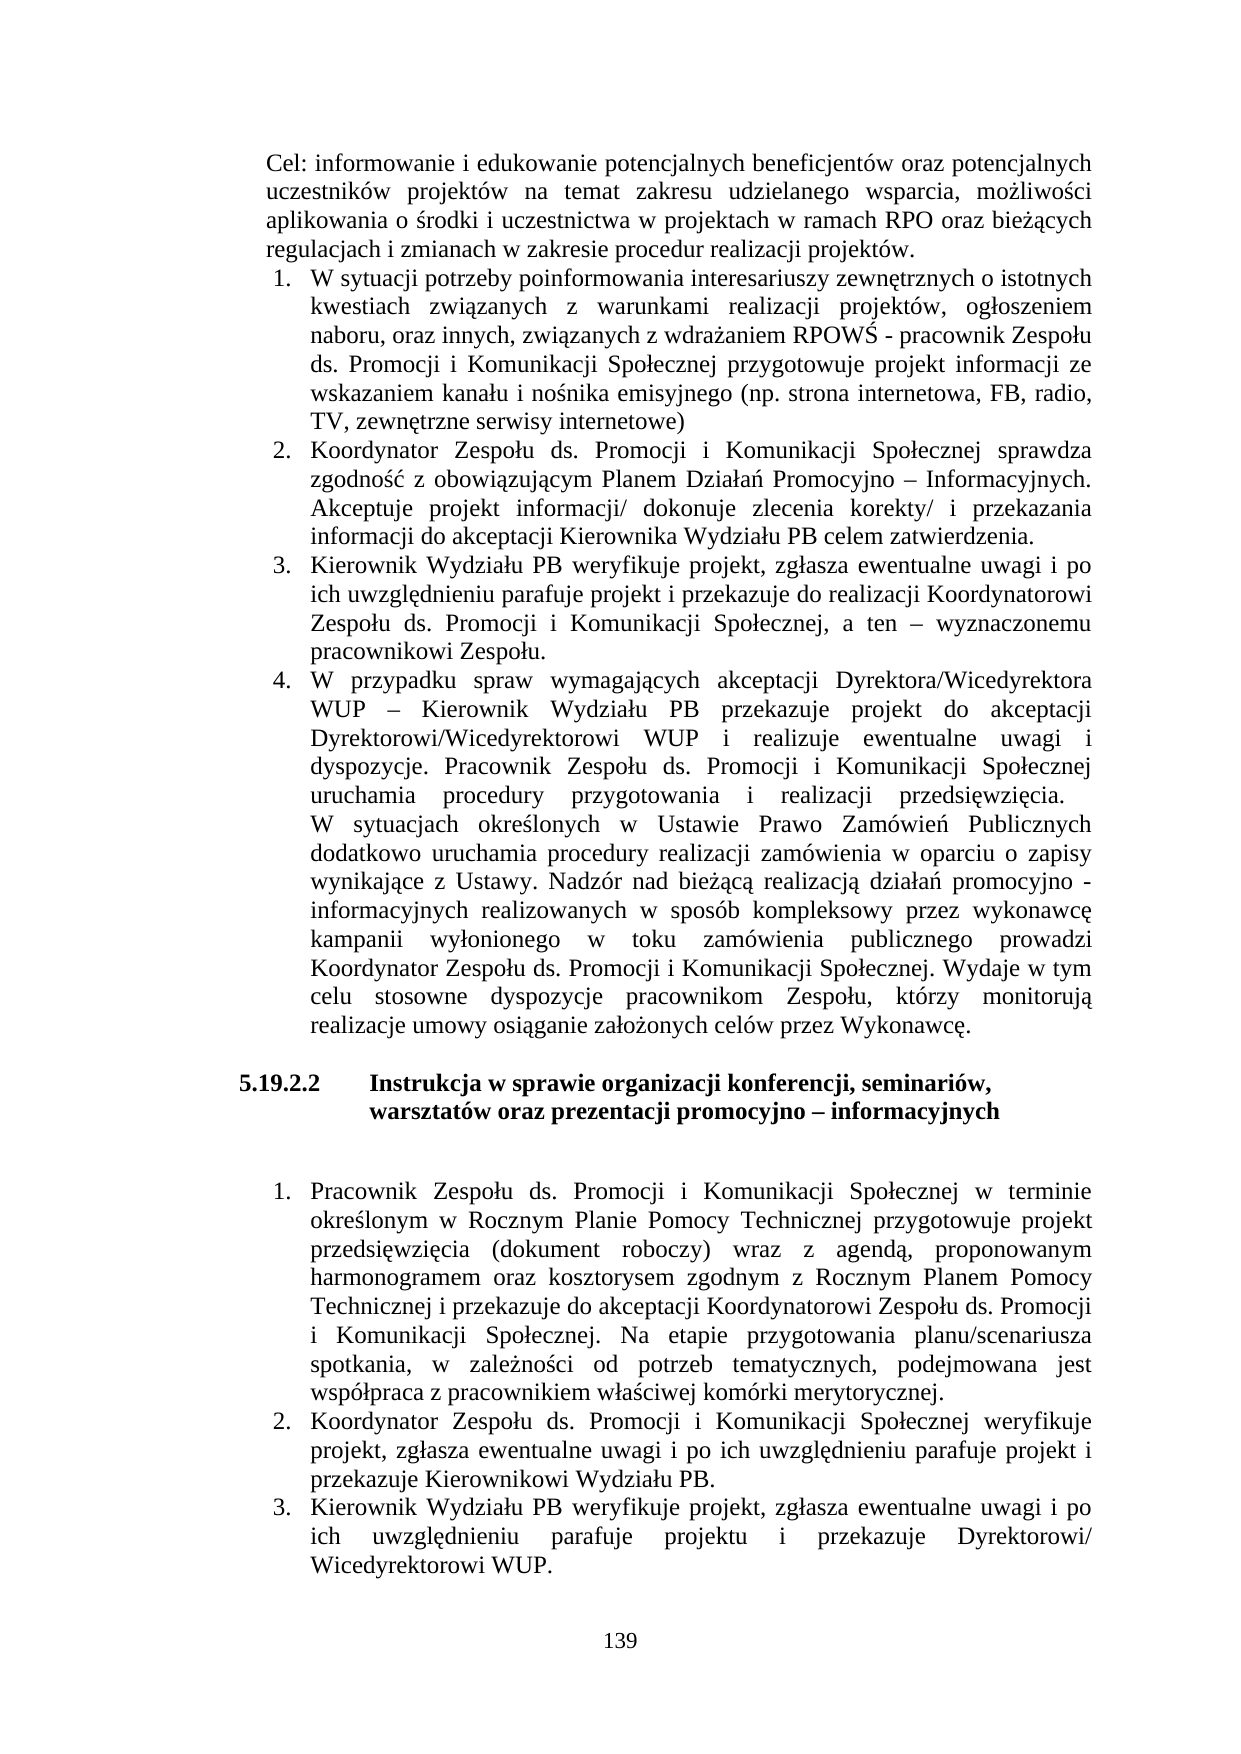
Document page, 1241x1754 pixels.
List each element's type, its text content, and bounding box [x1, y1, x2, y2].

list Kierownik Wydziału PB weryfikuje projekt, zgłasza ewentualne uwagi i po ich uwzględnieniu parafuje projektu i przekazuje Dyrektorowi/ Wicedyrektorowi WUP. [273, 1492, 1093, 1579]
subtitle Instrukcja w sprawie organizacji konferencji, seminariów, warsztatów oraz prezentacji promocyjno – informacyjnych [239, 1068, 1093, 1125]
list W sytuacji potrzeby poinformowania interesariuszy zewnętrznych o istotnych kwestiach związanych z warunkami realizacji projektów, ogłoszeniem naboru, oraz innych, związanych z wdrażaniem RPOWŚ - pracownik Zespołu ds. Promocji i Komunikacji Społecznej przygotowuje projekt informacji ze wskazaniem kanału i nośnika emisyjnego (np. strona internetowa, FB, radio, TV, zewnętrzne serwisy internetowe) [273, 263, 1093, 435]
list Kierownik Wydziału PB weryfikuje projekt, zgłasza ewentualne uwagi i po ich uwzględnieniu parafuje projekt i przekazuje do realizacji Koordynatorowi Zespołu ds. Promocji i Komunikacji Społecznej, a ten – wyznaczonemu pracownikowi Zespołu. [273, 550, 1093, 665]
list W przypadku spraw wymagających akceptacji Dyrektora/Wicedyrektora WUP – Kierownik Wydziału PB przekazuje projekt do akceptacji Dyrektorowi/Wicedyrektorowi WUP i realizuje ewentualne uwagi i dyspozycje. Pracownik Zespołu ds. Promocji i Komunikacji Społecznej uruchamia procedury przygotowania i realizacji przedsięwzięcia. W sytuacjach określonych w Ustawie Prawo Zamówień Publicznych dodatkowo uruchamia procedury realizacji zamówienia w oparciu o zapisy wynikające z Ustawy. Nadzór nad bieżącą realizacją działań promocyjno -informacyjnych realizowanych w sposób kompleksowy przez wykonawcę kampanii wyłonionego w toku zamówienia publicznego prowadzi Koordynator Zespołu ds. Promocji i Komunikacji Społecznej. Wydaje w tym celu stosowne dyspozycje pracownikom Zespołu, którzy monitorują realizacje umowy osiąganie założonych celów przez Wykonawcę. [273, 665, 1093, 1039]
list Pracownik Zespołu ds. Promocji i Komunikacji Społecznej w terminie określonym w Rocznym Planie Pomocy Technicznej przygotowuje projekt przedsięwzięcia (dokument roboczy) wraz z agendą, proponowanym harmonogramem oraz kosztorysem zgodnym z Rocznym Planem Pomocy Technicznej i przekazuje do akceptacji Koordynatorowi Zespołu ds. Promocji i Komunikacji Społecznej. Na etapie przygotowania planu/scenariusza spotkania, w zależności od potrzeb tematycznych, podejmowana jest współpraca z pracownikiem właściwej komórki merytorycznej. [273, 1176, 1093, 1406]
list Koordynator Zespołu ds. Promocji i Komunikacji Społecznej weryfikuje projekt, zgłasza ewentualne uwagi i po ich uwzględnieniu parafuje projekt i przekazuje Kierownikowi Wydziału PB. [273, 1406, 1093, 1492]
list Koordynator Zespołu ds. Promocji i Komunikacji Społecznej sprawdza zgodność z obowiązującym Planem Działań Promocyjno – Informacyjnych. Akceptuje projekt informacji/ dokonuje zlecenia korekty/ i przekazania informacji do akceptacji Kierownika Wydziału PB celem zatwierdzenia. [273, 435, 1093, 550]
text Cel: informowanie i edukowanie potencjalnych beneficjentów oraz potencjalnych uczestników projektów na temat zakresu udzielanego wsparcia, możliwości aplikowania o środki i uczestnictwa w projektach w ramach RPO oraz bieżących regulacjach i zmianach w zakresie procedur realizacji projektów. [266, 148, 1093, 263]
